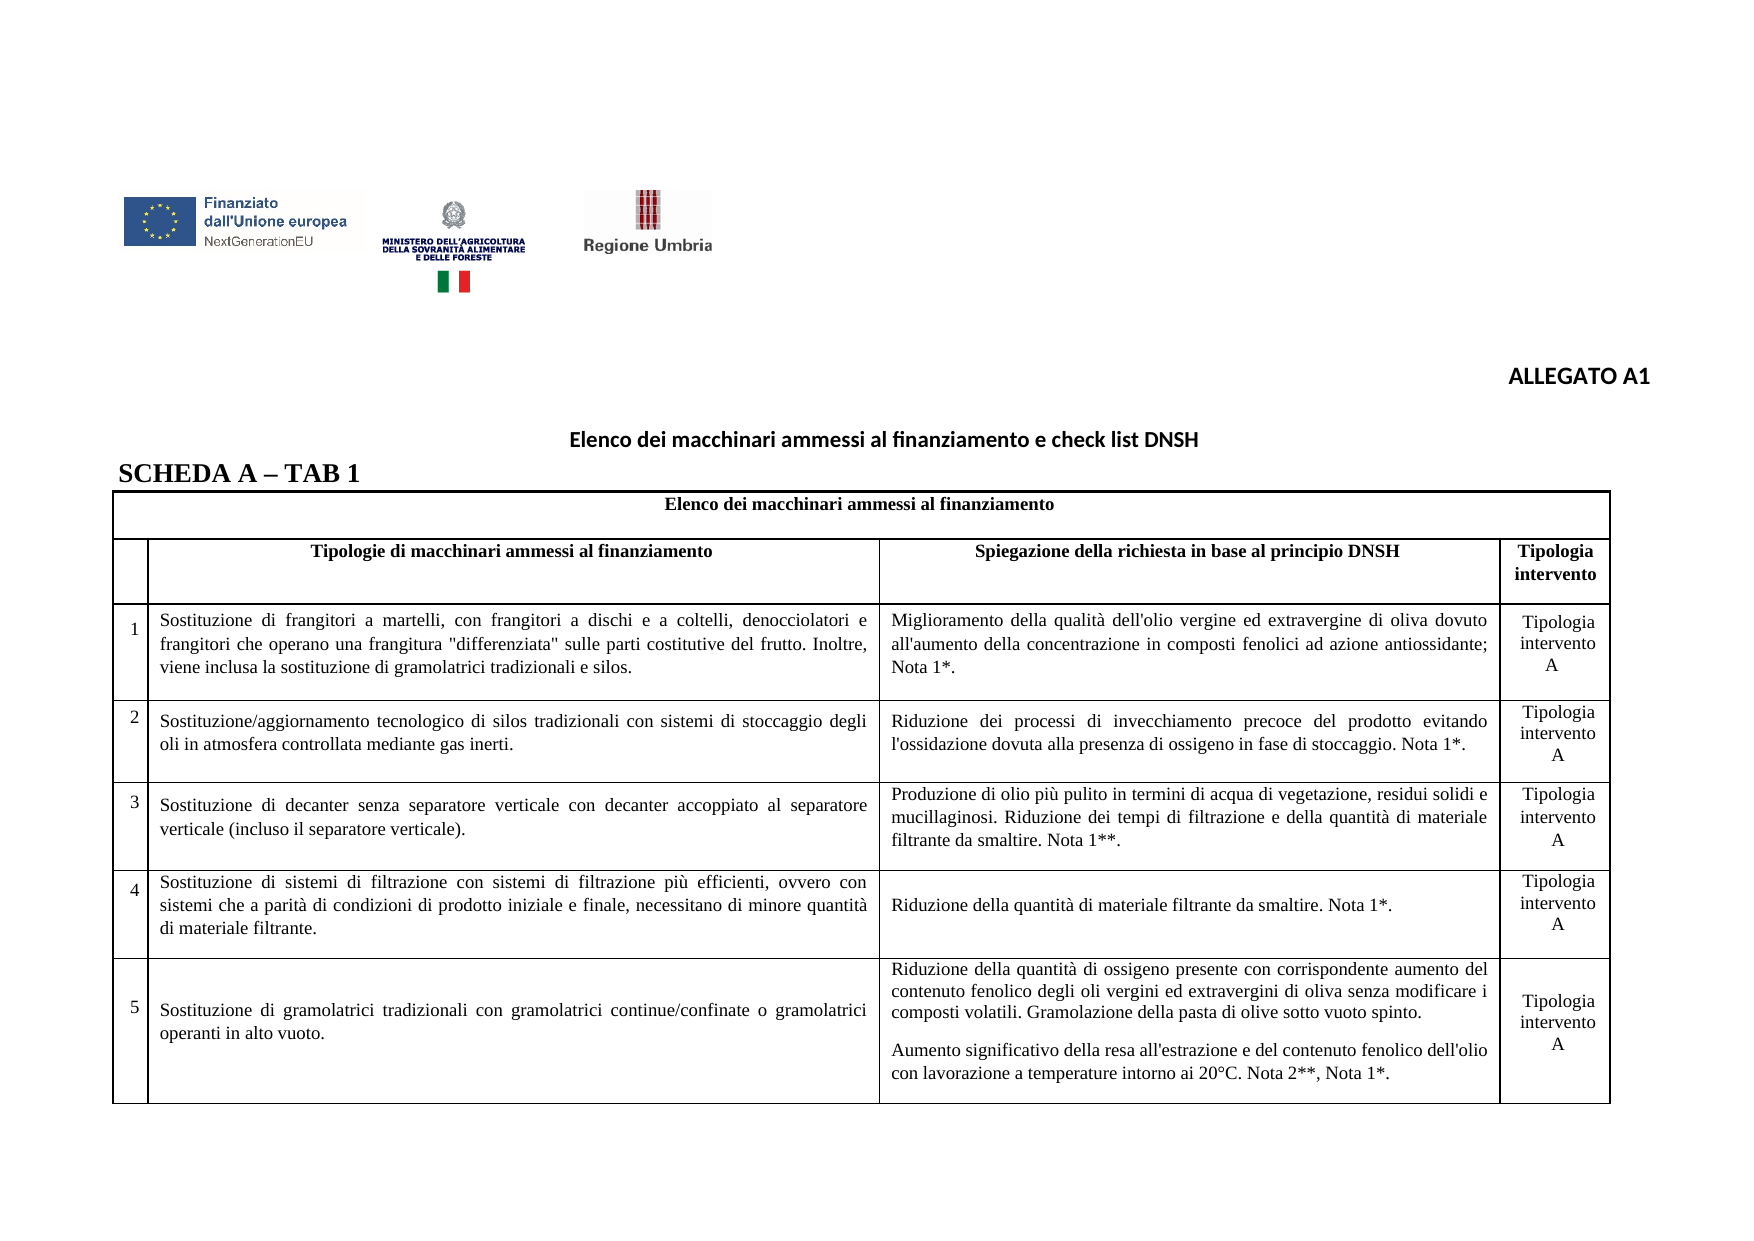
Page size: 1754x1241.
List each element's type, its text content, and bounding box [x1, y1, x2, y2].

table_header [1500, 493, 1609, 537]
table_cell Riduzione della quantità di ossigeno presente con corrispondente aumento del contenuto fenolico degli oli vergini ed extravergini di oliva senza modificare i composti volatili. Gramolazione della pasta di olive sotto vuoto spinto. Aumento significativo della resa all'estrazione e del contenuto fenolico dell'olio con lavorazione a temperature intorno ai 20°C. Nota 2**, Nota 1*. [880, 959, 1499, 1103]
table_cell Tipologia interventoA [1501, 871, 1609, 957]
text Elenco dei macchinari ammessi al finanziamento e check list DNSH [118, 425, 1651, 453]
text SCHEDA A – TAB 1 [118, 457, 1647, 488]
table_cell Produzione di olio più pulito in termini di acqua di vegetazione, residui solidi e mucillaginosi. Riduzione dei tempi di filtrazione e della quantità di materiale filtrante da smaltire. Nota 1**. [880, 783, 1499, 869]
table_cell Tipologia interventoA [1501, 783, 1609, 869]
table_cell 2 [114, 701, 147, 782]
table_cell Riduzione dei processi di invecchiamento precoce del prodotto evitando l'ossidazione dovuta alla presenza di ossigeno in fase di stoccaggio. Nota 1*. [880, 701, 1499, 782]
table_cell [114, 540, 147, 603]
picture [118, 189, 366, 252]
table_cell Tipologia intervento A [1501, 605, 1609, 700]
table_header Elenco dei macchinari ammessi al finanziamento [114, 493, 1500, 537]
table_cell Sostituzione di gramolatrici tradizionali con gramolatrici continue/confinate o gramolatrici operanti in alto vuoto. [149, 959, 879, 1103]
table_cell 5 [114, 959, 147, 1103]
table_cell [1501, 959, 1609, 1103]
table_cell Tipologia intervento [1501, 540, 1609, 603]
table_cell 4 [114, 871, 147, 957]
table_cell Spiegazione della richiesta in base al principio DNSH [880, 540, 1499, 603]
table_cell Sostituzione/aggiornamento tecnologico di silos tradizionali con sistemi di stoccaggio degli oli in atmosfera controllata mediante gas inerti. [149, 701, 879, 782]
table_cell 3 [114, 783, 147, 869]
table_cell Riduzione della quantità di materiale filtrante da smaltire. Nota 1*. [880, 871, 1499, 957]
table_cell 1 [114, 605, 147, 700]
table_cell Tipologia interventoA [1501, 701, 1609, 782]
table_cell Tipologie di macchinari ammessi al finanziamento [149, 540, 879, 603]
table_cell Sostituzione di decanter senza separatore verticale con decanter accoppiato al separatore verticale (incluso il separatore verticale). [149, 783, 879, 869]
text ALLEGATO A1 [867, 360, 1651, 391]
table_cell Sostituzione di sistemi di filtrazione con sistemi di filtrazione più efficienti, ovvero con sistemi che a parità di condizioni di prodotto iniziale e finale, necessitano di minore quantità di materiale filtrante. [149, 871, 879, 957]
table_cell Sostituzione di frangitori a martelli, con frangitori a dischi e a coltelli, denocciolatori e frangitori che operano una frangitura "differenziata" sulle parti costitutive del frutto. Inoltre, viene inclusa la sostituzione di gramolatrici tradizionali e silos. [149, 605, 879, 700]
picture [584, 190, 712, 254]
table_cell Miglioramento della qualità dell'olio vergine ed extravergine di oliva dovuto all'aumento della concentrazione in composti fenolici ad azione antiossidante; Nota 1*. [880, 605, 1499, 700]
